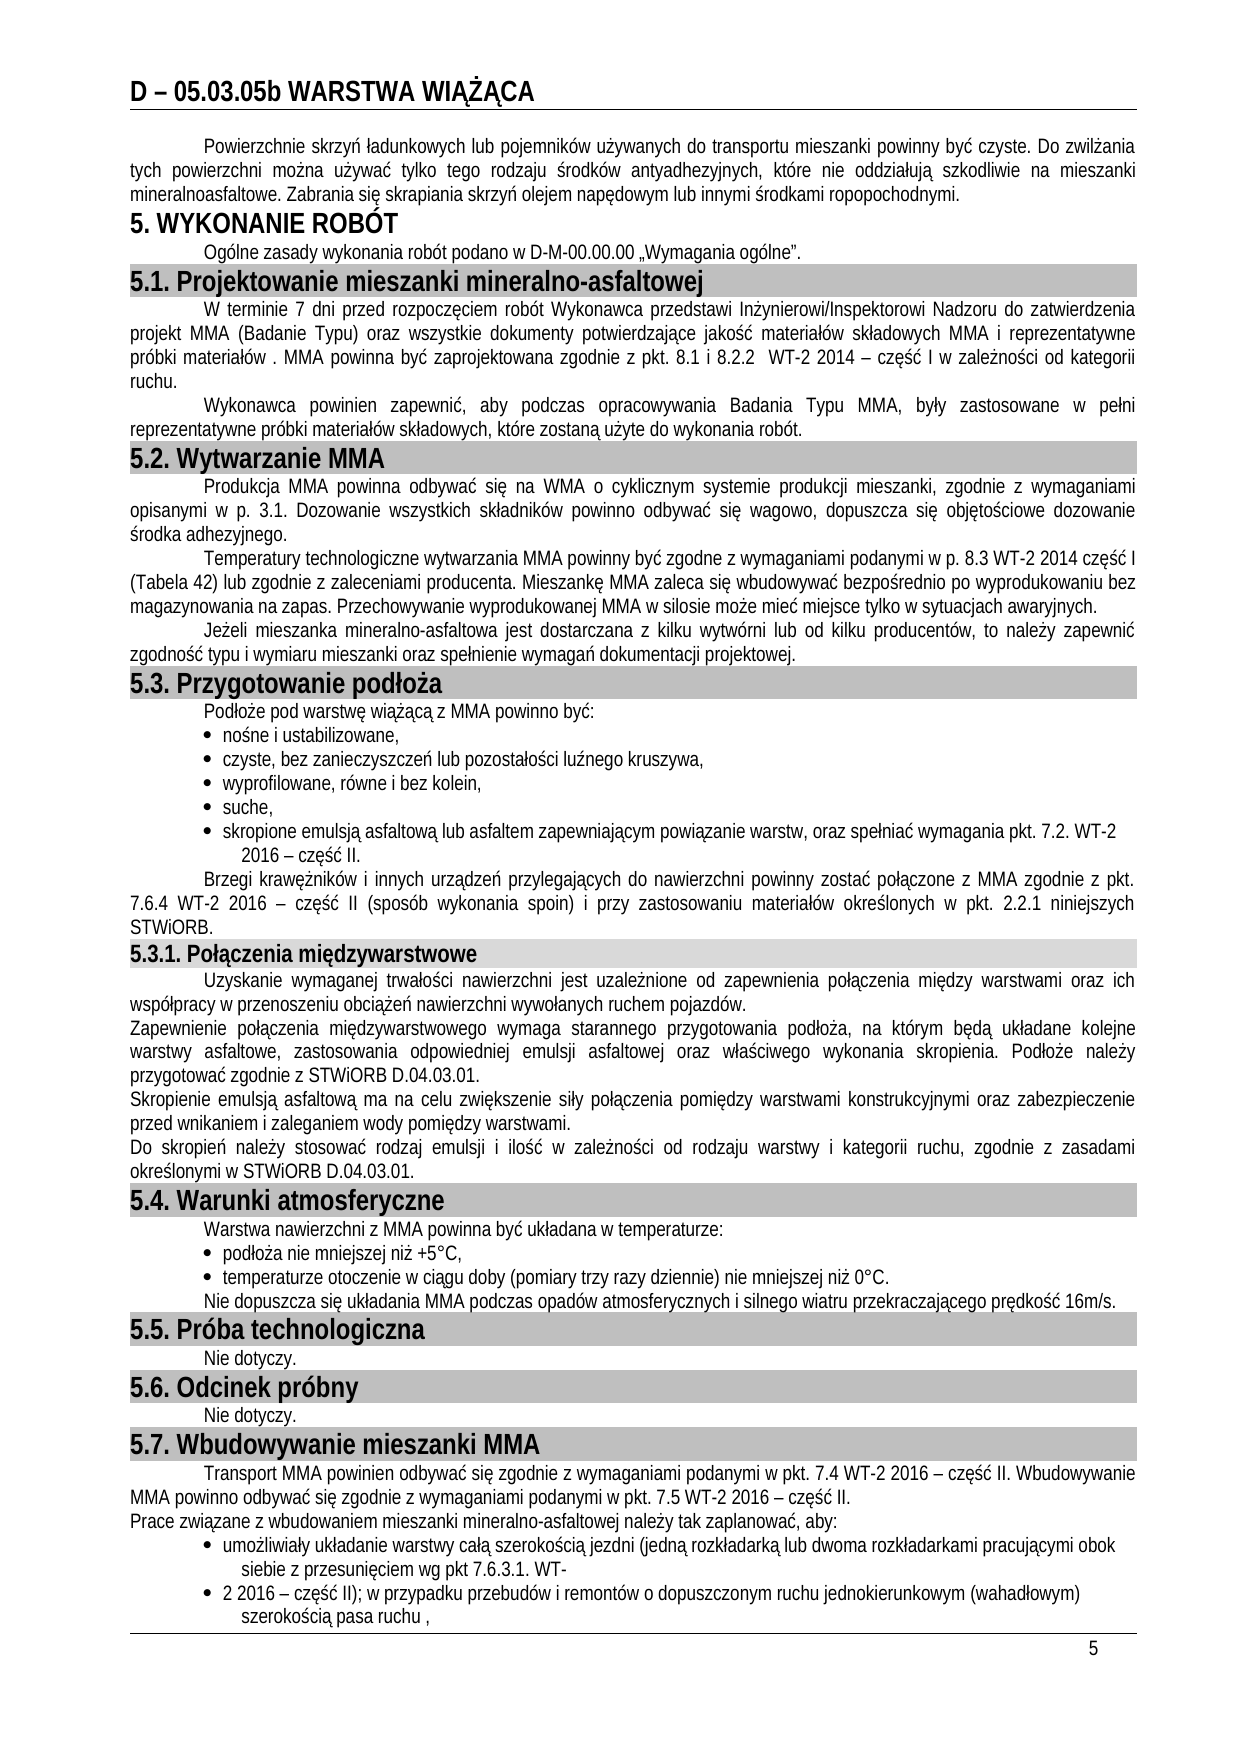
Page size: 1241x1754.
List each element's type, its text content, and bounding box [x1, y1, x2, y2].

text Ogólne zasady wykonania robót podano w D-M-00.00.00 „Wymagania ogólne”. [130, 240, 1137, 264]
text Produkcja MMA powinna odbywać się na WMA o cyklicznym systemie produkcji mieszanki, zgodnie z wymaganiami opisanymi w p. 3.1. Dozowanie wszystkich składników powinno odbywać się wagowo, dopuszcza się objętościowe dozowanie środka adhezyjnego. [130, 474, 1137, 546]
subtitle 5.6. Odcinek próbny [130, 1370, 1137, 1403]
subtitle temperaturze otoczenie w ciągu doby (pomiary trzy razy dziennie) nie mniejszej niż 0°C. [204, 1264, 1137, 1288]
text Do skropień należy stosować rodzaj emulsji i ilość w zależności od rodzaju warstwy i kategorii ruchu, zgodnie z zasadami określonymi w STWiORB D.04.03.01. [130, 1135, 1137, 1183]
subtitle 5.5. Próba technologiczna [130, 1312, 1137, 1346]
subtitle 5.3. Przygotowanie podłoża [130, 666, 1137, 699]
subtitle 5.7. Wbudowywanie mieszanki MMA [130, 1427, 1137, 1461]
text Brzegi krawężników i innych urządzeń przylegających do nawierzchni powinny zostać połączone z MMA zgodnie z pkt. 7.6.4 WT-2 2016 – część II (sposób wykonania spoin) i przy zastosowaniu materiałów określonych w pkt. 2.2.1 niniejszych STWiORB. [130, 867, 1137, 939]
text Powierzchnie skrzyń ładunkowych lub pojemników używanych do transportu mieszanki powinny być czyste. Do zwilżania tych powierzchni można używać tylko tego rodzaju środków antyadhezyjnych, które nie oddziałują szkodliwie na mieszanki mineralnoasfaltowe. Zabrania się skrapiania skrzyń olejem napędowym lub innymi środkami ropopochodnymi. [130, 134, 1137, 206]
subtitle suche, [204, 795, 1137, 819]
subtitle 5.3.1. Połączenia międzywarstwowe [130, 939, 1137, 968]
text Zapewnienie połączenia międzywarstwowego wymaga starannego przygotowania podłoża, na którym będą układane kolejne warstwy asfaltowe, zastosowania odpowiedniej emulsji asfaltowej oraz właściwego wykonania skropienia. Podłoże należy przygotować zgodnie z STWiORB D.04.03.01. [130, 1016, 1137, 1087]
subtitle nośne i ustabilizowane, [204, 723, 1137, 747]
text Wykonawca powinien zapewnić, aby podczas opracowywania Badania Typu MMA, były zastosowane w pełni reprezentatywne próbki materiałów składowych, które zostaną użyte do wykonania robót. [130, 393, 1137, 441]
subtitle podłoża nie mniejszej niż +5°C, [204, 1241, 1137, 1264]
text Prace związane z wbudowaniem mieszanki mineralno-asfaltowej należy tak zaplanować, aby: [130, 1509, 1137, 1533]
text Temperatury technologiczne wytwarzania MMA powinny być zgodne z wymaganiami podanymi w p. 8.3 WT-2 2014 część I (Tabela 42) lub zgodnie z zaleceniami producenta. Mieszankę MMA zaleca się wbudowywać bezpośrednio po wyprodukowaniu bez magazynowania na zapas. Przechowywanie wyprodukowanej MMA w silosie może mieć miejsce tylko w sytuacjach awaryjnych. [130, 546, 1137, 618]
text Jeżeli mieszanka mineralno-asfaltowa jest dostarczana z kilku wytwórni lub od kilku producentów, to należy zapewnić zgodność typu i wymiaru mieszanki oraz spełnienie wymagań dokumentacji projektowej. [130, 618, 1137, 666]
text Skropienie emulsją asfaltową ma na celu zwiększenie siły połączenia pomiędzy warstwami konstrukcyjnymi oraz zabezpieczenie przed wnikaniem i zaleganiem wody pomiędzy warstwami. [130, 1087, 1137, 1135]
subtitle skropione emulsją asfaltową lub asfaltem zapewniającym powiązanie warstw, oraz spełniać wymagania pkt. 7.2. WT-2 2016 – część II. [204, 819, 1137, 867]
subtitle 5. WYKONANIE ROBÓT [130, 206, 1137, 240]
text Nie dopuszcza się układania MMA podczas opadów atmosferycznych i silnego wiatru przekraczającego prędkość 16m/s. [130, 1288, 1137, 1312]
text Warstwa nawierzchni z MMA powinna być układana w temperaturze: [130, 1217, 1137, 1241]
text Uzyskanie wymaganej trwałości nawierzchni jest uzależnione od zapewnienia połączenia między warstwami oraz ich współpracy w przenoszeniu obciążeń nawierzchni wywołanych ruchem pojazdów. [130, 968, 1137, 1016]
text Nie dotyczy. [130, 1403, 1137, 1427]
text Transport MMA powinien odbywać się zgodnie z wymaganiami podanymi w pkt. 7.4 WT-2 2016 – część II. Wbudowywanie MMA powinno odbywać się zgodnie z wymaganiami podanymi w pkt. 7.5 WT-2 2016 – część II. [130, 1461, 1137, 1509]
text W terminie 7 dni przed rozpoczęciem robót Wykonawca przedstawi Inżynierowi/Inspektorowi Nadzoru do zatwierdzenia projekt MMA (Badanie Typu) oraz wszystkie dokumenty potwierdzające jakość materiałów składowych MMA i reprezentatywne próbki materiałów . MMA powinna być zaprojektowana zgodnie z pkt. 8.1 i 8.2.2 WT-2 2014 – część I w zależności od kategorii ruchu. [130, 297, 1137, 393]
subtitle 5.1. Projektowanie mieszanki mineralno-asfaltowej [130, 264, 1137, 297]
text Nie dotyczy. [130, 1346, 1137, 1370]
subtitle 2 2016 – część II); w przypadku przebudów i remontów o dopuszczonym ruchu jednokierunkowym (wahadłowym) szerokością pasa ruchu , [204, 1581, 1137, 1628]
subtitle 5.2. Wytwarzanie MMA [130, 441, 1137, 474]
subtitle umożliwiały układanie warstwy całą szerokością jezdni (jedną rozkładarką lub dwoma rozkładarkami pracującymi obok siebie z przesunięciem wg pkt 7.6.3.1. WT- [204, 1533, 1137, 1581]
text Podłoże pod warstwę wiążącą z MMA powinno być: [130, 699, 1137, 723]
subtitle 5.4. Warunki atmosferyczne [130, 1183, 1137, 1217]
subtitle czyste, bez zanieczyszczeń lub pozostałości luźnego kruszywa, [204, 747, 1137, 771]
subtitle wyprofilowane, równe i bez kolein, [204, 771, 1137, 795]
